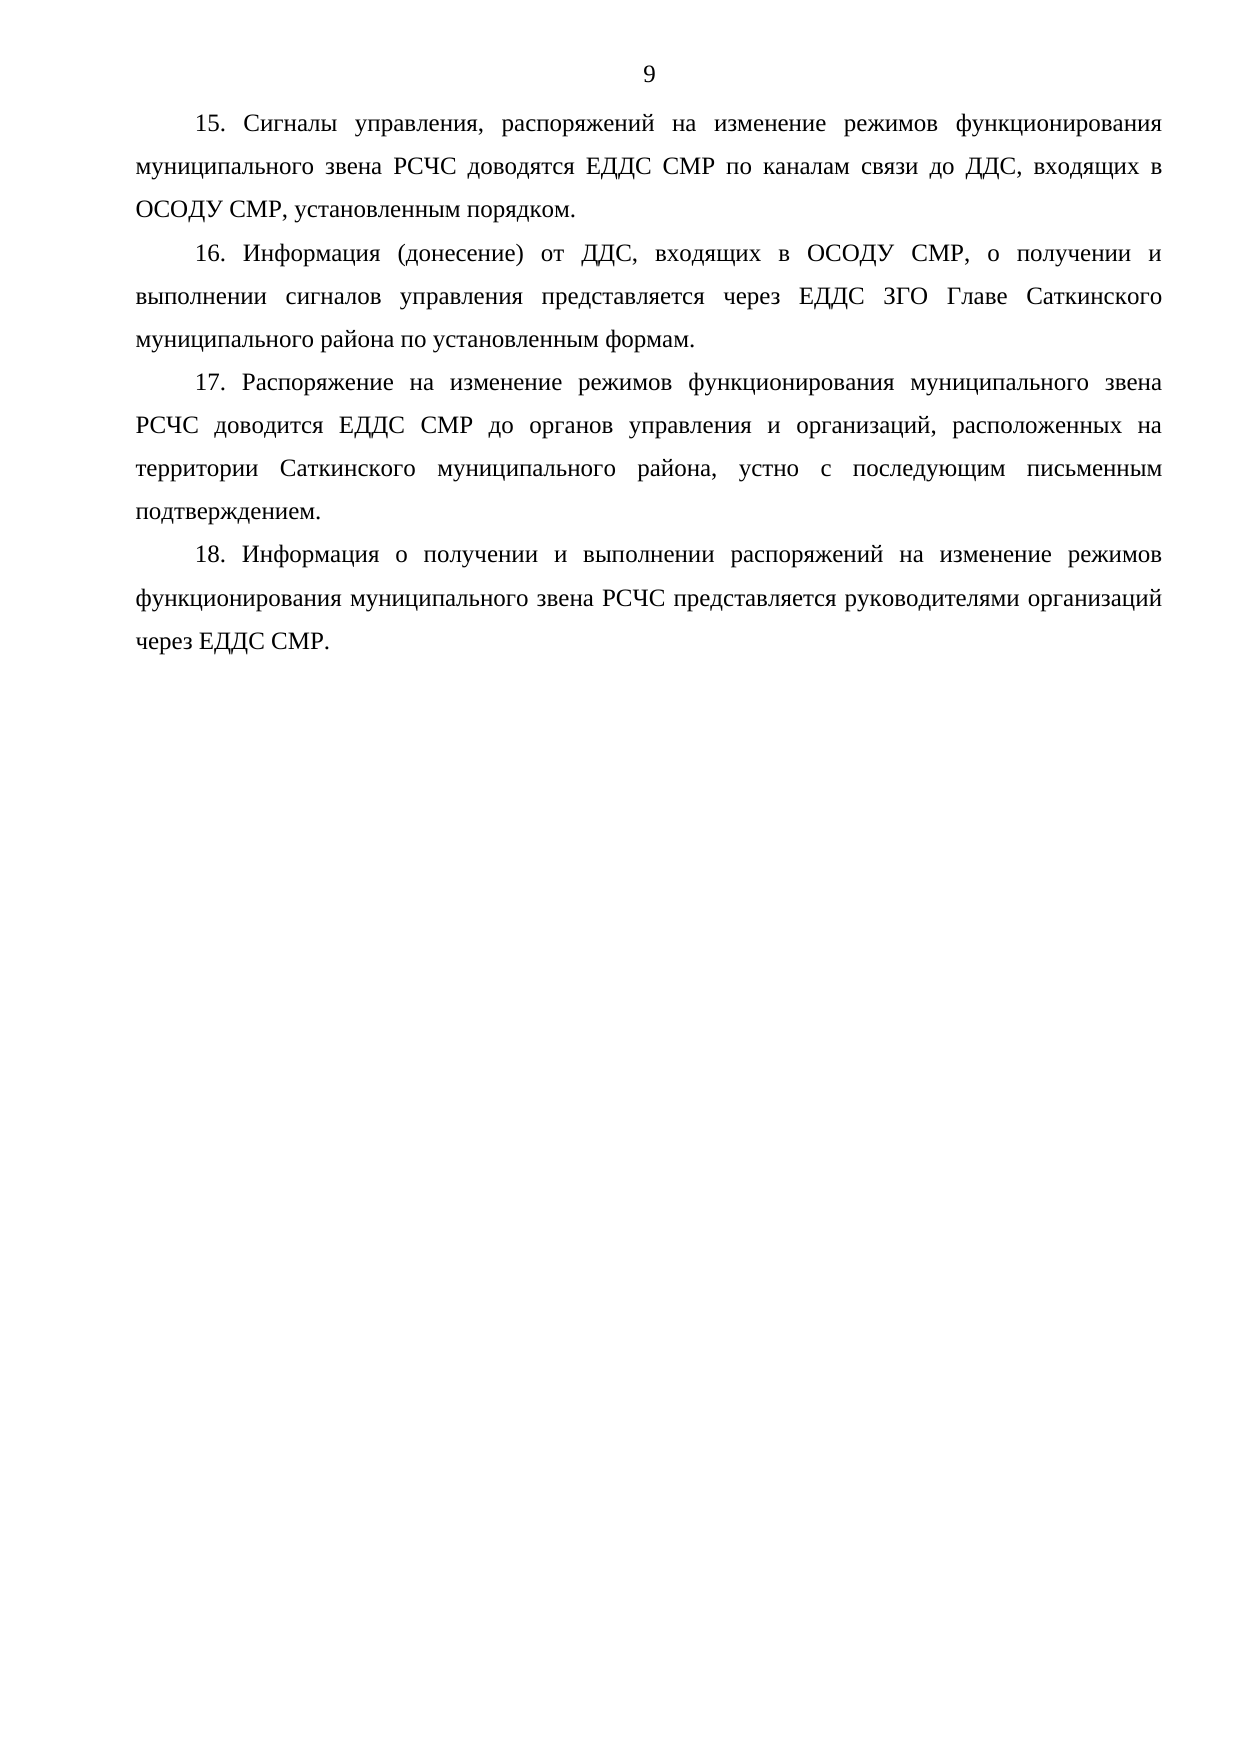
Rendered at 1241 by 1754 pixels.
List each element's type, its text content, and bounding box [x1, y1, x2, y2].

text 17. Распоряжение на изменение режимов функционирования муниципального звена РСЧС доводится ЕДДС СМР до органов управления и организаций, расположенных на территории Саткинского муниципального района, устно с последующим письменным подтверждением. [135, 367, 1163, 525]
text 18. Информация о получении и выполнении распоряжений на изменение режимов функционирования муниципального звена РСЧС представляется руководителями организаций через ЕДДС СМР. [135, 539, 1163, 654]
text 16. Информация (донесение) от ДДС, входящих в ОСОДУ СМР, о получении и выполнении сигналов управления представляется через ЕДДС ЗГО Главе Саткинского муниципального района по установленным формам. [135, 238, 1163, 353]
text 15. Сигналы управления, распоряжений на изменение режимов функционирования муниципального звена РСЧС доводятся ЕДДС СМР по каналам связи до ДДС, входящих в ОСОДУ СМР, установленным порядком. [135, 108, 1163, 223]
